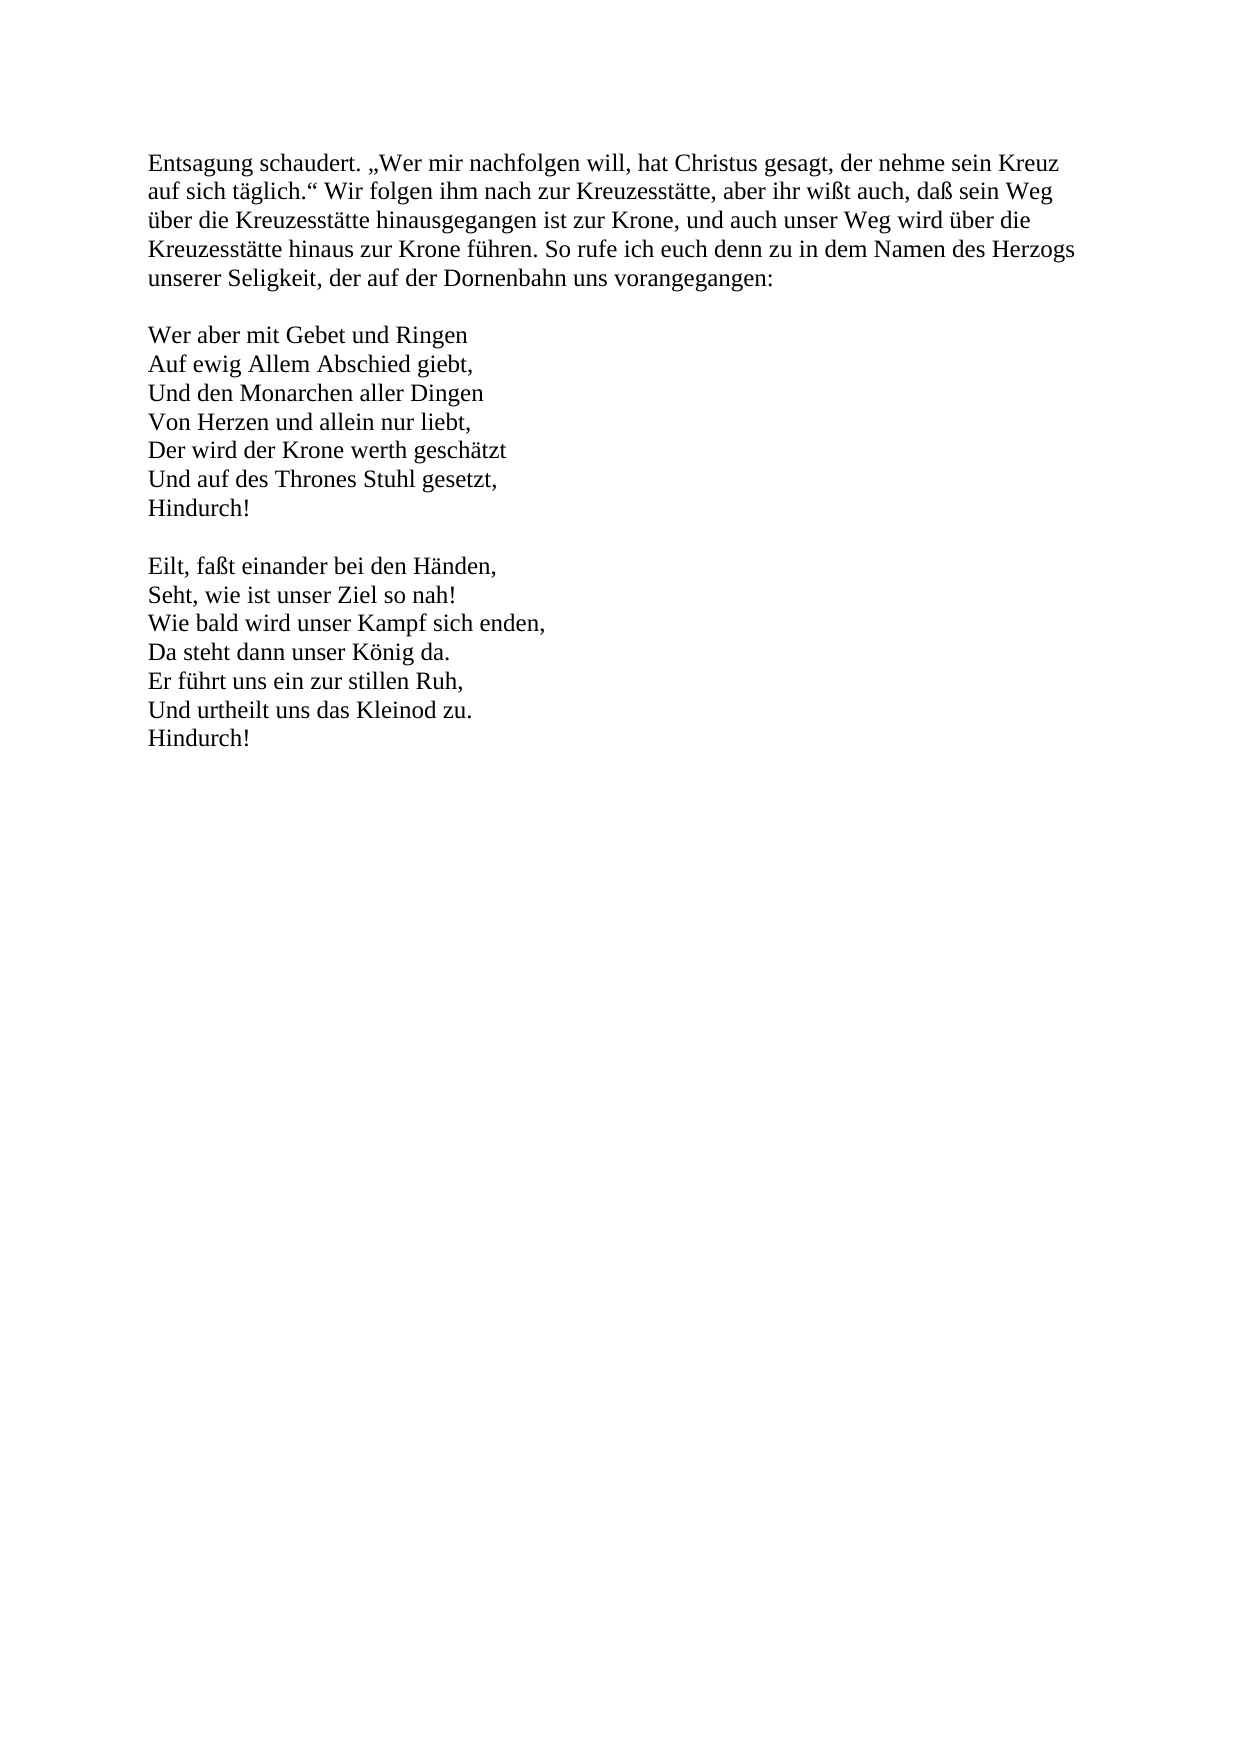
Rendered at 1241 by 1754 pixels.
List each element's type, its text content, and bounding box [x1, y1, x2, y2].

text Eilt, faßt einander bei den Händen, Seht, wie ist unser Ziel so nah! Wie bald wird unser Kampf sich enden, Da steht dann unser König da. Er führt uns ein zur stillen Ruh, Und urtheilt uns das Kleinod zu. Hindurch! [148, 551, 1093, 752]
text Wer aber mit Gebet und Ringen Auf ewig Allem Abschied giebt, Und den Monarchen aller Dingen Von Herzen und allein nur liebt, Der wird der Krone werth geschätzt Und auf des Thrones Stuhl gesetzt, Hindurch! [148, 321, 1093, 522]
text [148, 148, 1093, 291]
